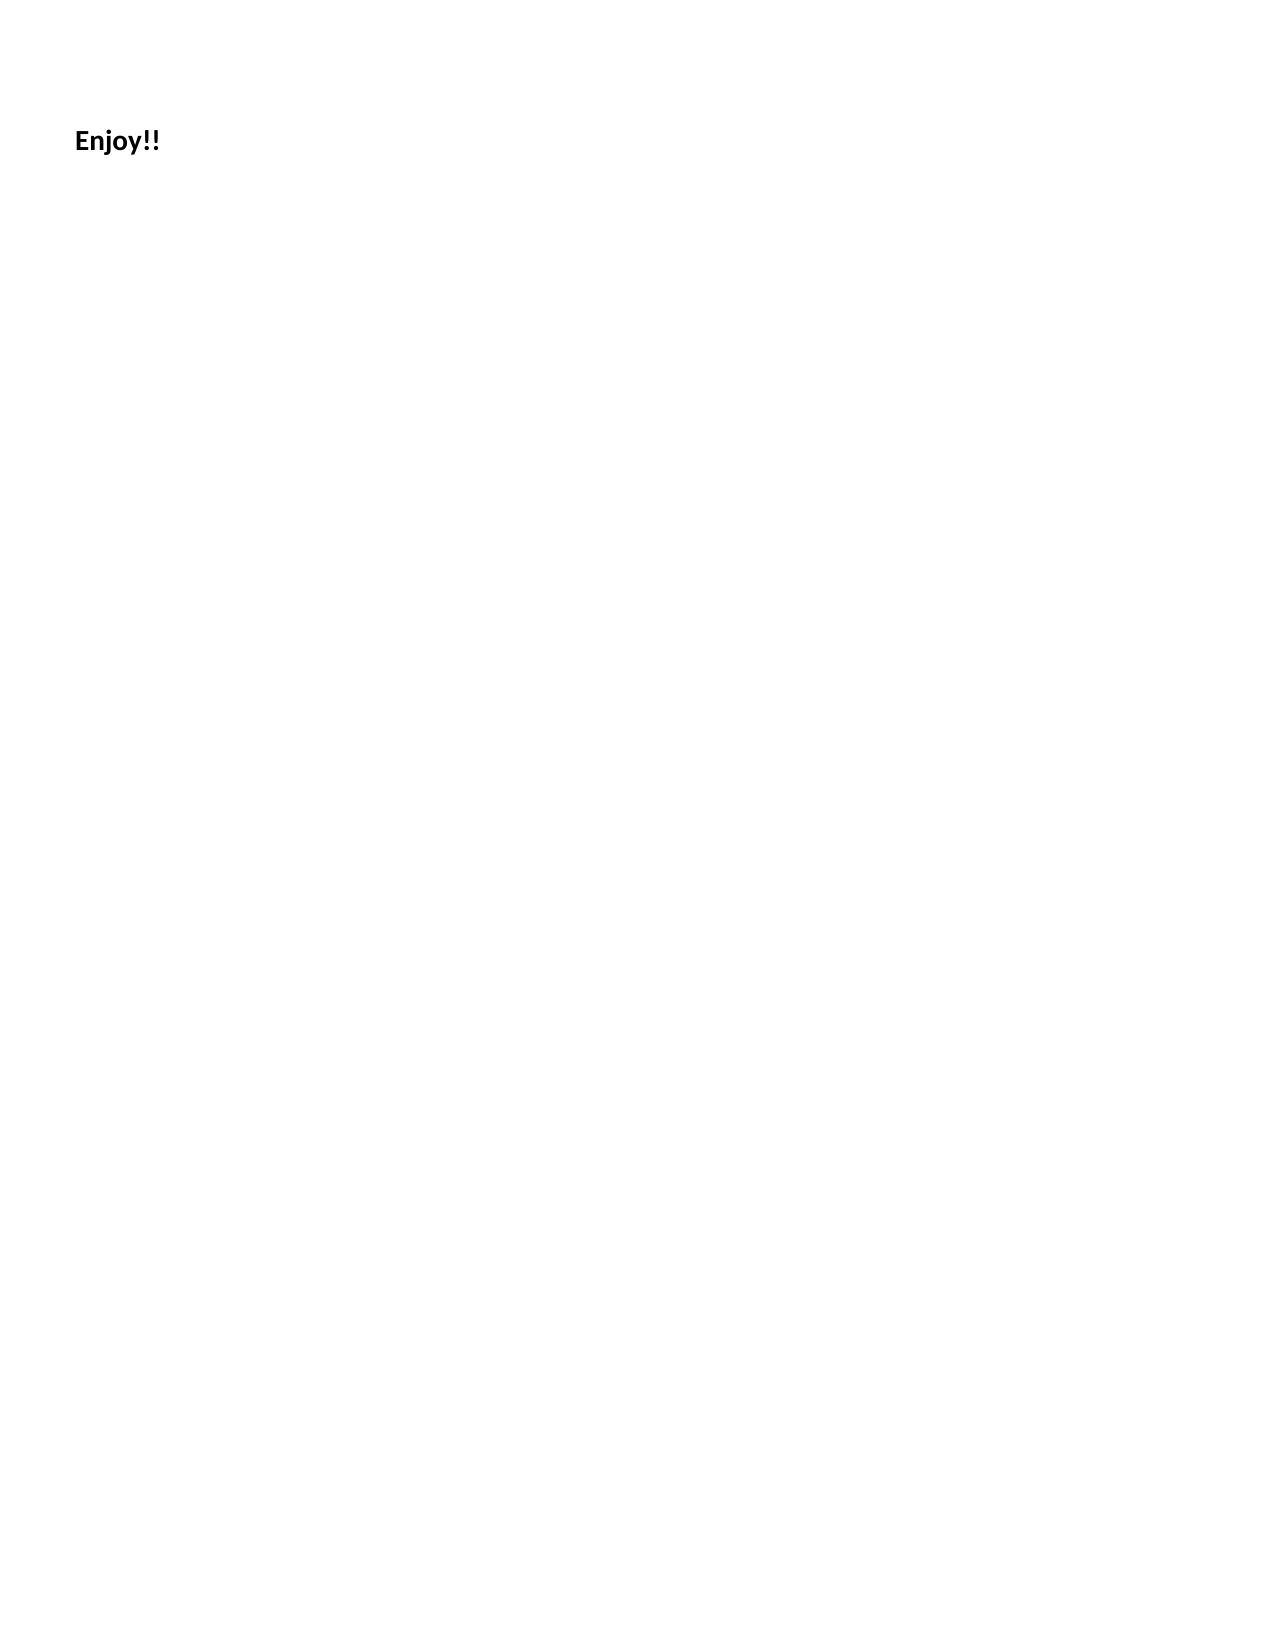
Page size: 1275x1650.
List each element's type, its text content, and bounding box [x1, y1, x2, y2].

text Enjoy!! [75, 122, 1200, 157]
